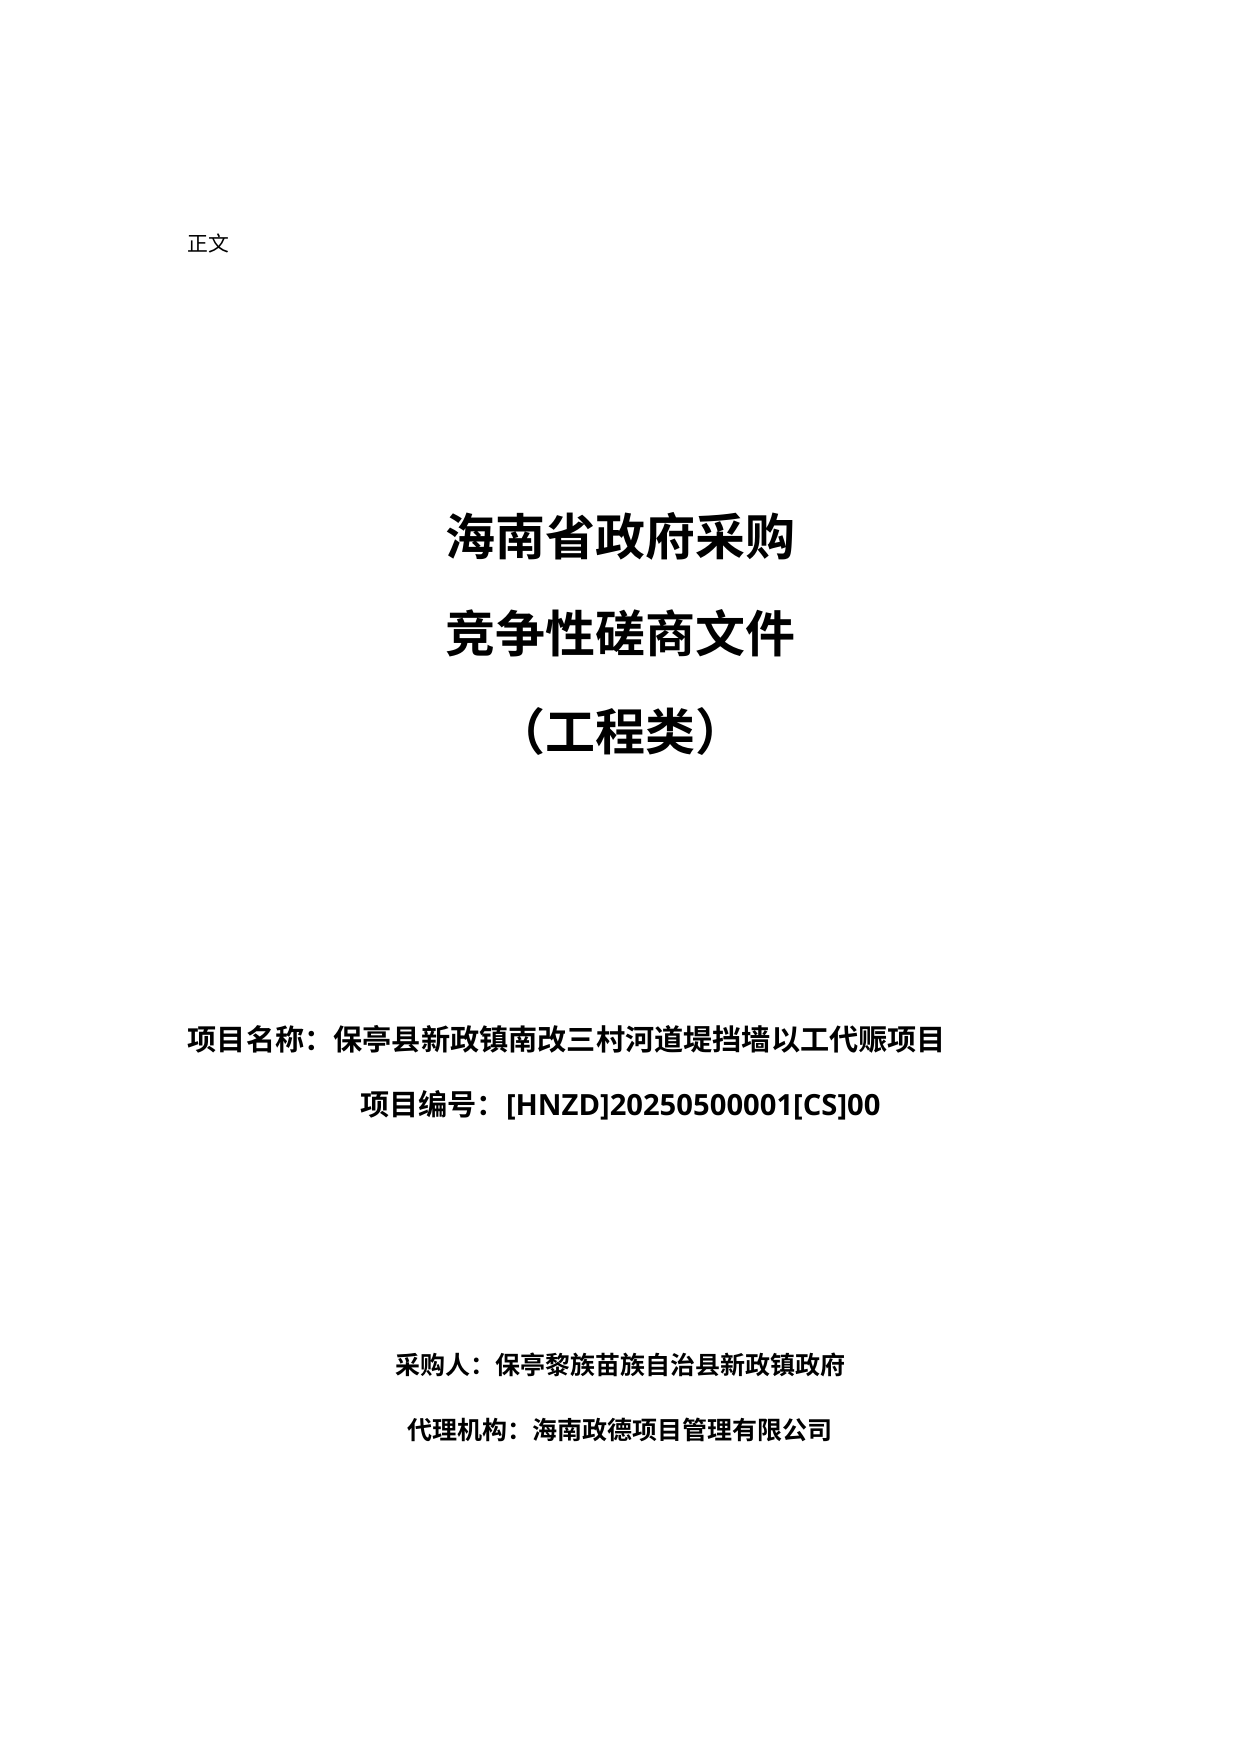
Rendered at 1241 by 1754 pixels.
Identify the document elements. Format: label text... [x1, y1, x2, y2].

text 项目名称：保亭县新政镇南改三村河道堤挡墙以工代赈项目 [187, 1007, 1053, 1072]
text 正文 [187, 227, 1053, 259]
text （工程类） [187, 682, 1053, 779]
text 海南省政府采购 [187, 487, 1053, 584]
text 采购人：保亭黎族苗族自治县新政镇政府 [187, 1332, 1053, 1397]
text 代理机构：海南政德项目管理有限公司 [187, 1397, 1053, 1462]
text 竞争性磋商文件 [187, 584, 1053, 682]
text 项目编号：[HNZD]20250500001[CS]00 [187, 1072, 1053, 1137]
